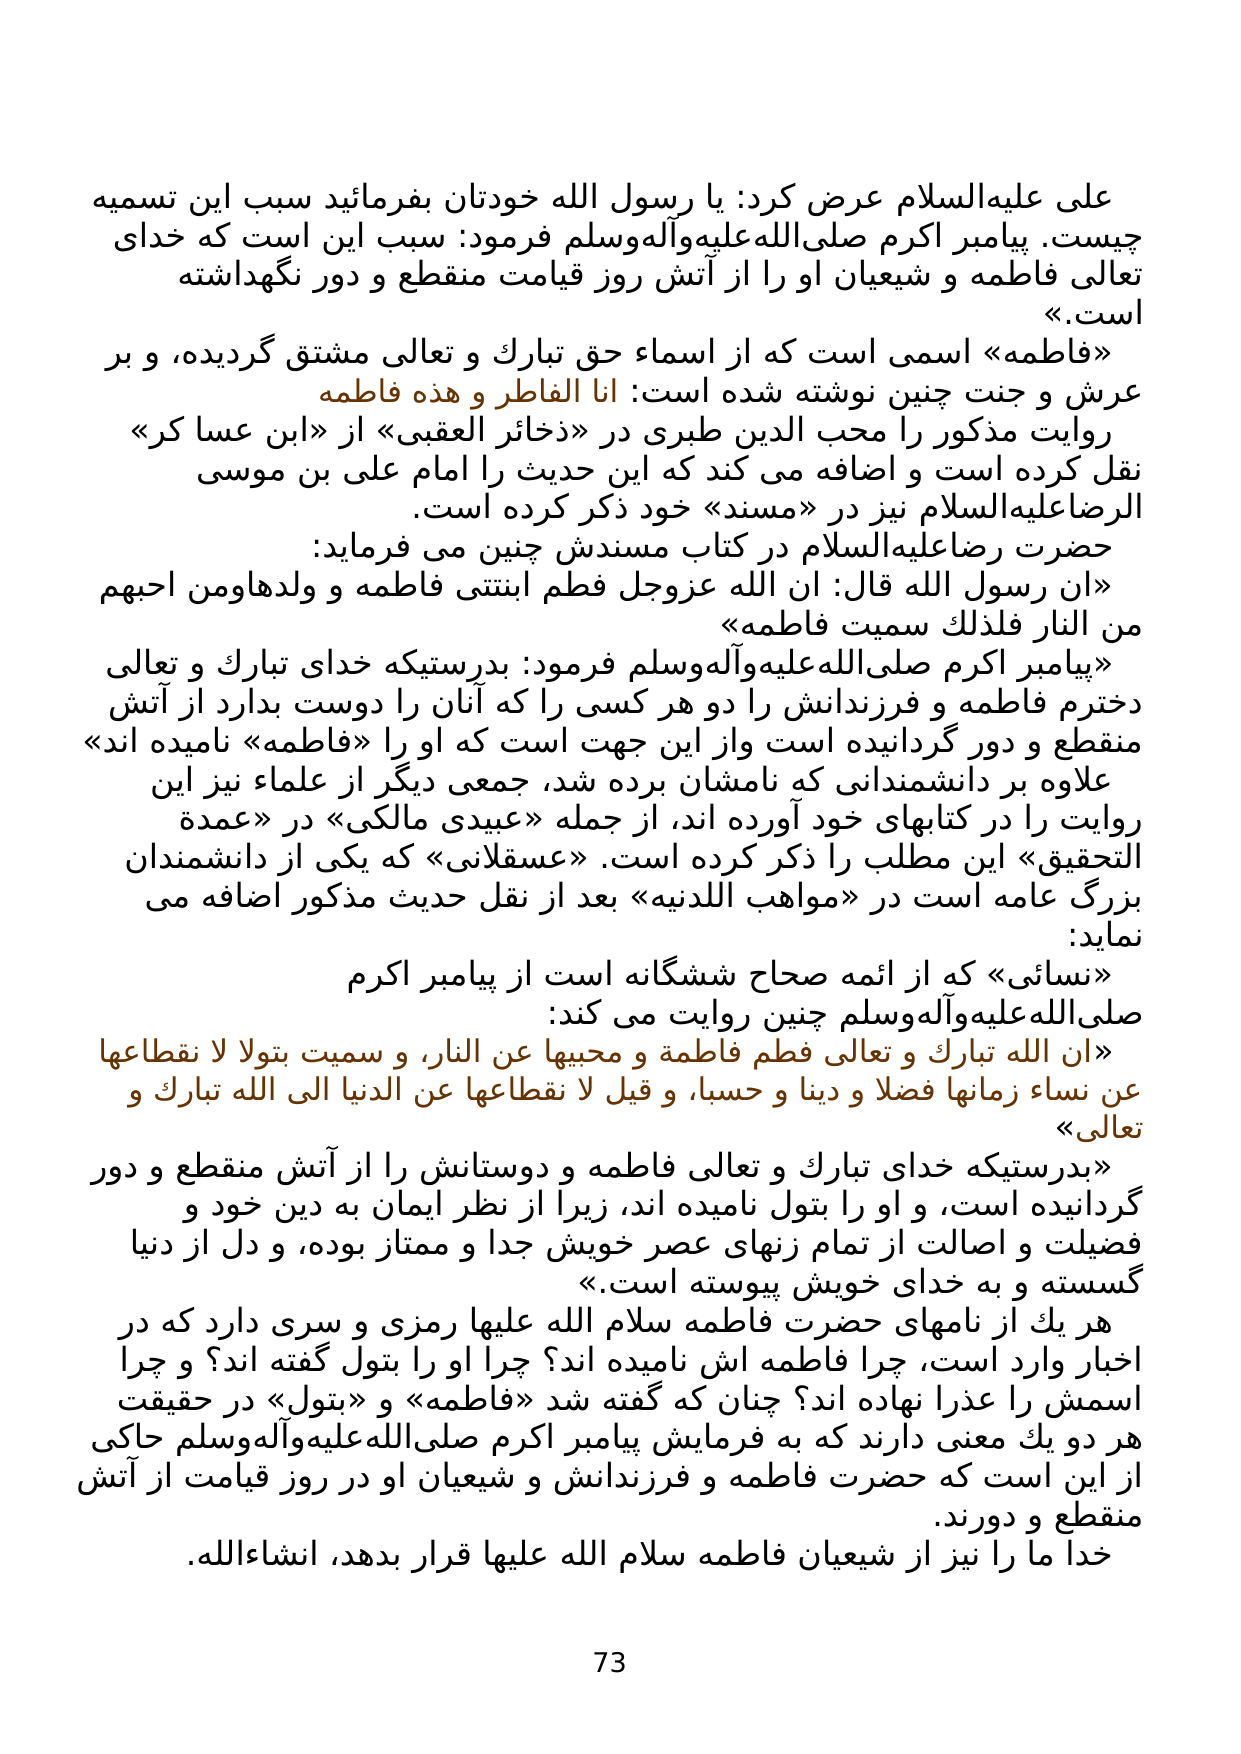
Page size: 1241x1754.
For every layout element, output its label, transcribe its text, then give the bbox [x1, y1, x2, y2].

text «نسائی» كه از ائمه صحاح ششگانه است از پيامبر اكرم صلی‌الله‌عليه‌وآله‌وسلم چنين روايت می كند: [75, 954, 1144, 1032]
text «بدرستيكه خدای تبارك و تعالی فاطمه و دوستانش را از آتش منقطع و دور گردانيده است، و او را بتول ناميده اند، زيرا از نظر ايمان به دين خود و فضيلت و اصالت از تمام زنهای عصر خويش جدا و ممتاز بوده، و دل از دنيا گسسته و به خدای خويش پيوسته است.» [75, 1146, 1144, 1301]
text علی عليه‌السلام عرض كرد: يا رسول الله خودتان بفرمائيد سبب اين تسميه چيست. پيامبر اكرم صلی‌الله‌عليه‌وآله‌وسلم فرمود: سبب اين است كه خدای تعالی فاطمه و شيعيان او را از آتش روز قيامت منقطع و دور نگهداشته است.» [75, 177, 1144, 333]
text هر يك از نامهای حضرت فاطمه سلام الله عليها رمزی و سری دارد كه در اخبار وارد است، چرا فاطمه اش ناميده اند؟ چرا او را بتول گفته اند؟ و چرا اسمش را عذرا نهاده اند؟ چنان كه گفته شد «فاطمه» و «بتول» در حقيقت هر دو يك معنی دارند كه به فرمايش پيامبر اكرم صلی‌الله‌عليه‌وآله‌وسلم حاكی از اين است كه حضرت فاطمه و فرزندانش و شيعيان او در روز قيامت از آتش منقطع و دورند. [75, 1301, 1144, 1534]
text «فاطمه» اسمی است كه از اسماء حق تبارك و تعالی مشتق گرديده، و بر عرش و جنت چنين نوشته شده است: انا الفاطر و هذه فاطمه [75, 333, 1144, 410]
text علاوه بر دانشمندانی كه نامشان برده شد، جمعی ديگر از علماء نيز اين روايت را در كتابهای خود آورده اند، از جمله «عبيدی مالكی» در «عمدة التحقيق» اين مطلب را ذكر كرده است. «عسقلانی» كه يكی از دانشمندان بزرگ عامه است در «مواهب اللدنيه» بعد از نقل حديث مذكور اضافه می نمايد: [75, 760, 1144, 954]
text روايت مذكور را محب الدين طبری در «ذخائر العقبی» از «ابن عسا كر» نقل كرده است و اضافه می كند كه اين حديث را امام علی بن موسی الرضاعليه‌السلام نيز در «مسند» خود ذكر كرده است. [75, 410, 1144, 527]
text «پيامبر اكرم صلی‌الله‌عليه‌وآله‌وسلم فرمود: بدرستيكه خدای تبارك و تعالی دخترم فاطمه و فرزندانش را دو هر كسی را كه آنان را دوست بدارد از آتش منقطع و دور گردانيده است واز اين جهت است كه او را «فاطمه» ناميده اند» [75, 643, 1144, 760]
text «ان رسول الله قال: ان الله عزوجل فطم ابنتتی فاطمه و ولدهاومن احبهم من النار فلذلك سميت فاطمه» [75, 566, 1144, 643]
text حضرت رضاعليه‌السلام در كتاب مسندش چنين می فرمايد: [75, 527, 1144, 566]
text خدا ما را نيز از شيعيان فاطمه سلام الله عليها قرار بدهد، انشاءالله. [75, 1534, 1144, 1573]
text «ان الله تبارك و تعالی فطم فاطمة و محبيها عن النار، و سميت بتولا لا نقطاعها عن نساء زمانها فضلا و دينا و حسبا، و قيل لا نقطاعها عن الدنيا الی الله تبارك و تعالی» [75, 1032, 1144, 1146]
